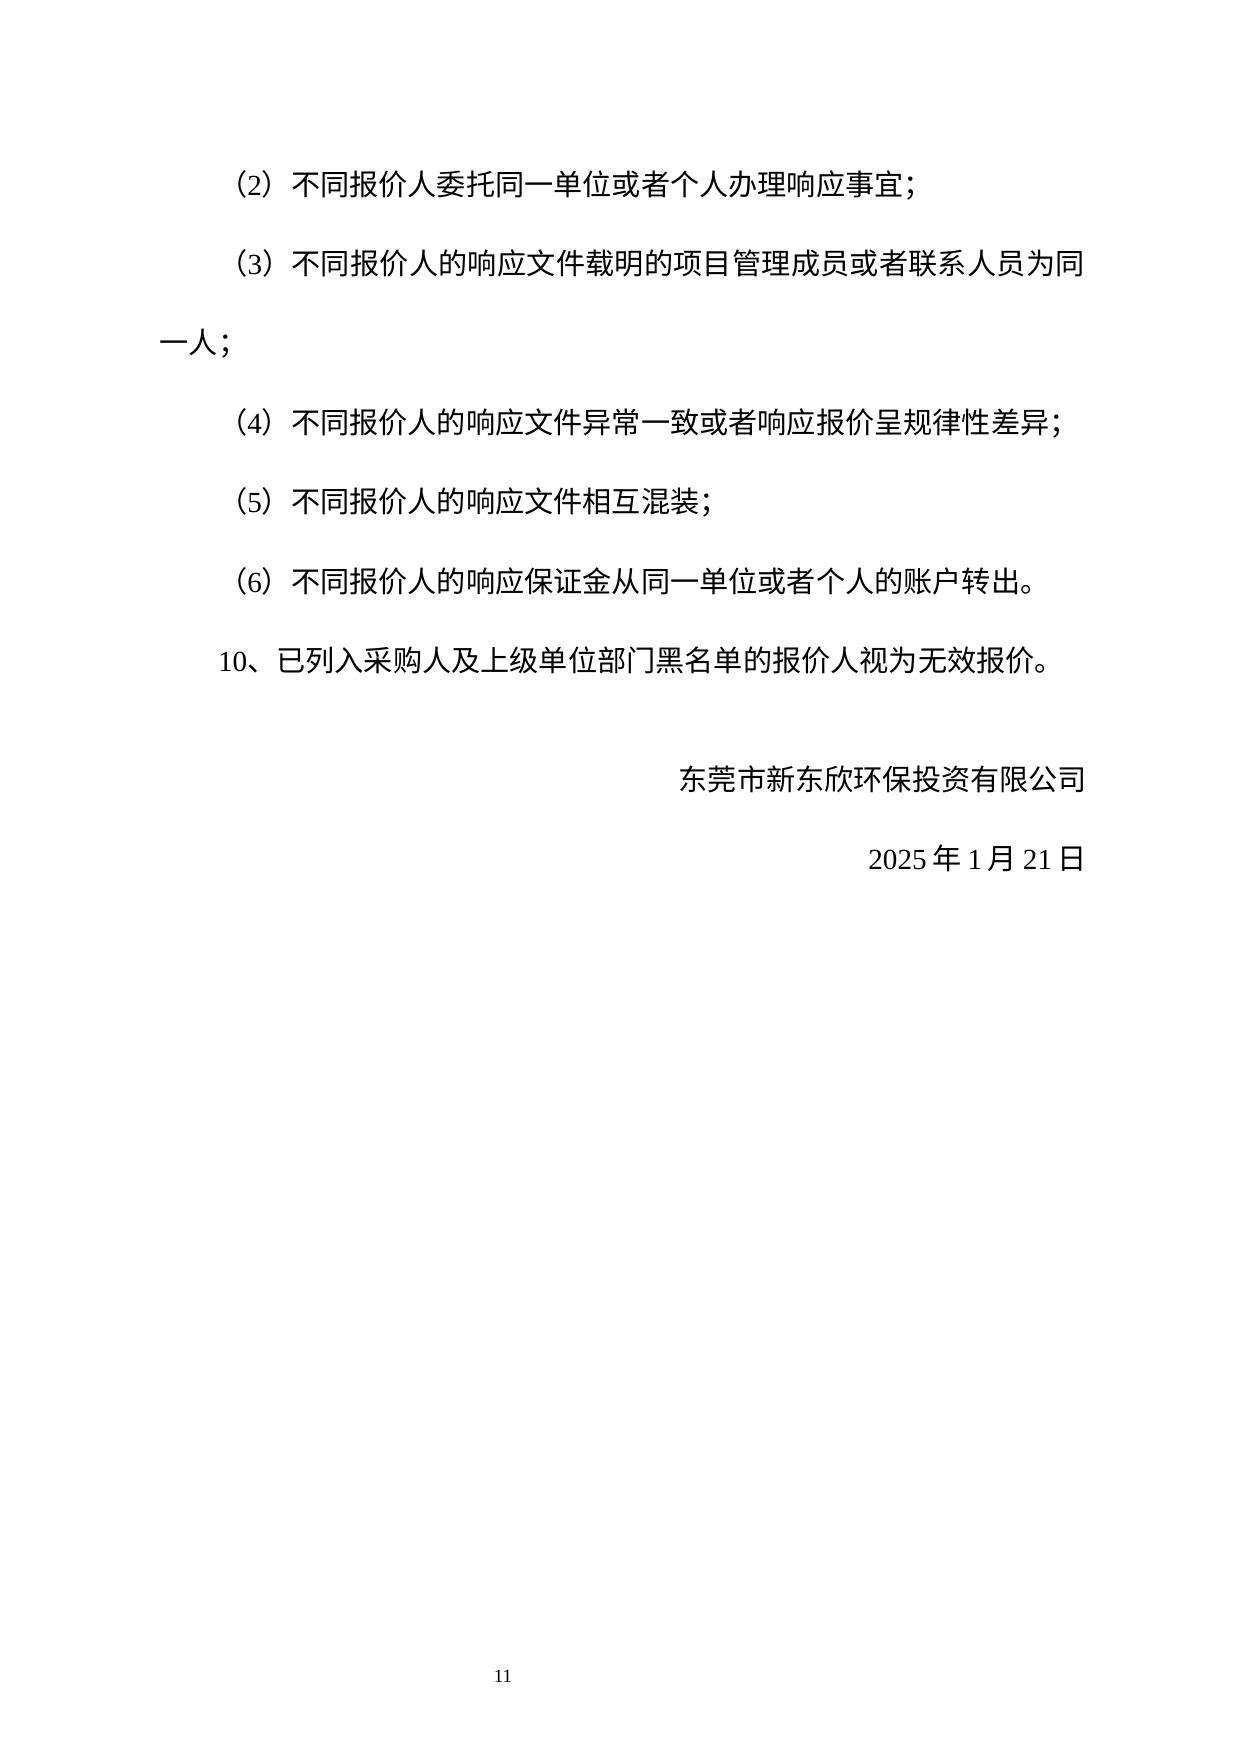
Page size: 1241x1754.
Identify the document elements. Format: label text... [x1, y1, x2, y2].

text 东莞市新东欣环保投资有限公司 [159, 738, 1087, 817]
text （5）不同报价人的响应文件相互混装； [159, 460, 1087, 539]
text （6）不同报价人的响应保证金从同一单位或者个人的账户转出。 [159, 539, 1087, 619]
text 2025年1月21日 [159, 817, 1087, 897]
text （2）不同报价人委托同一单位或者个人办理响应事宜； [159, 143, 1087, 222]
text （4）不同报价人的响应文件异常一致或者响应报价呈规律性差异； [159, 381, 1087, 460]
text （3）不同报价人的响应文件载明的项目管理成员或者联系人员为同一人； [159, 222, 1087, 381]
text 10、已列入采购人及上级单位部门黑名单的报价人视为无效报价。 [159, 619, 1087, 698]
